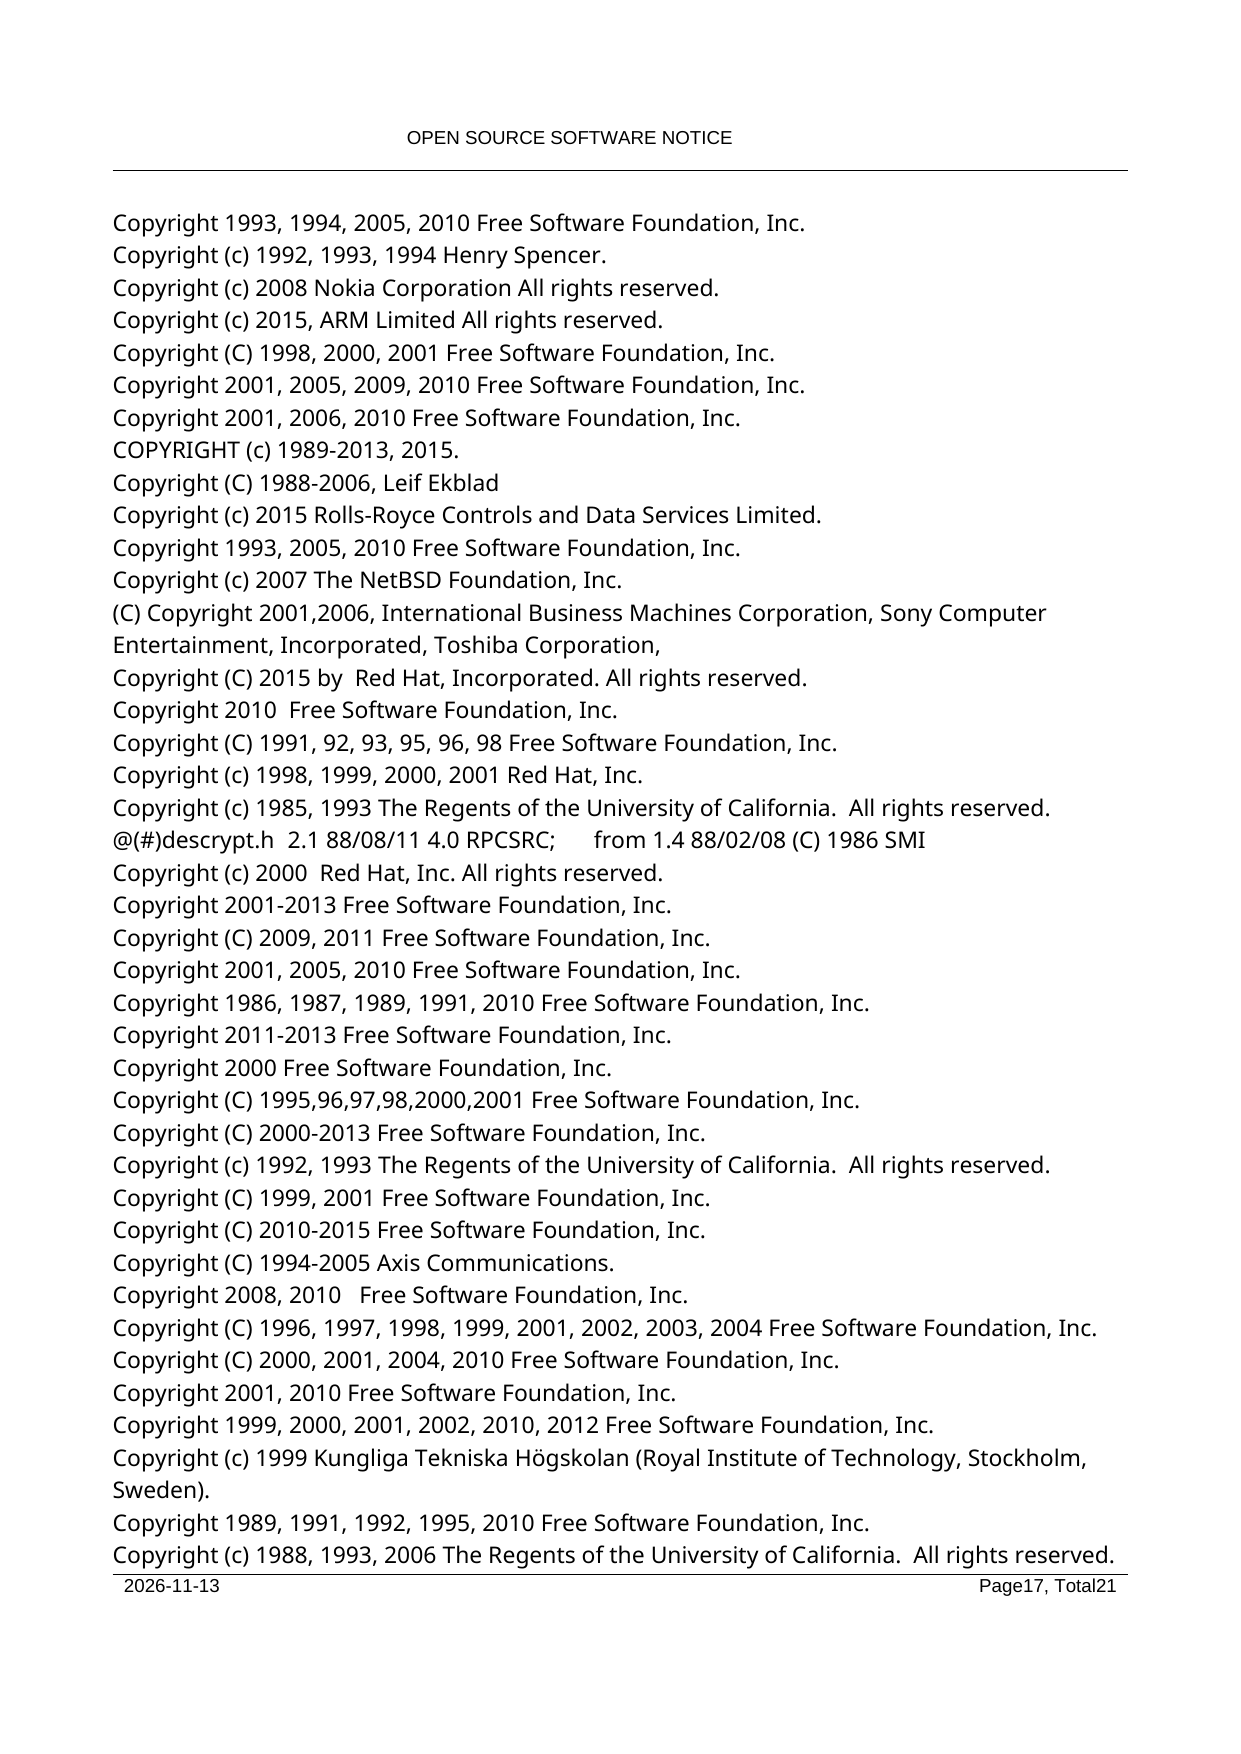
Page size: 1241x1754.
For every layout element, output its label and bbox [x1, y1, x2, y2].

text [112, 206, 1128, 1571]
